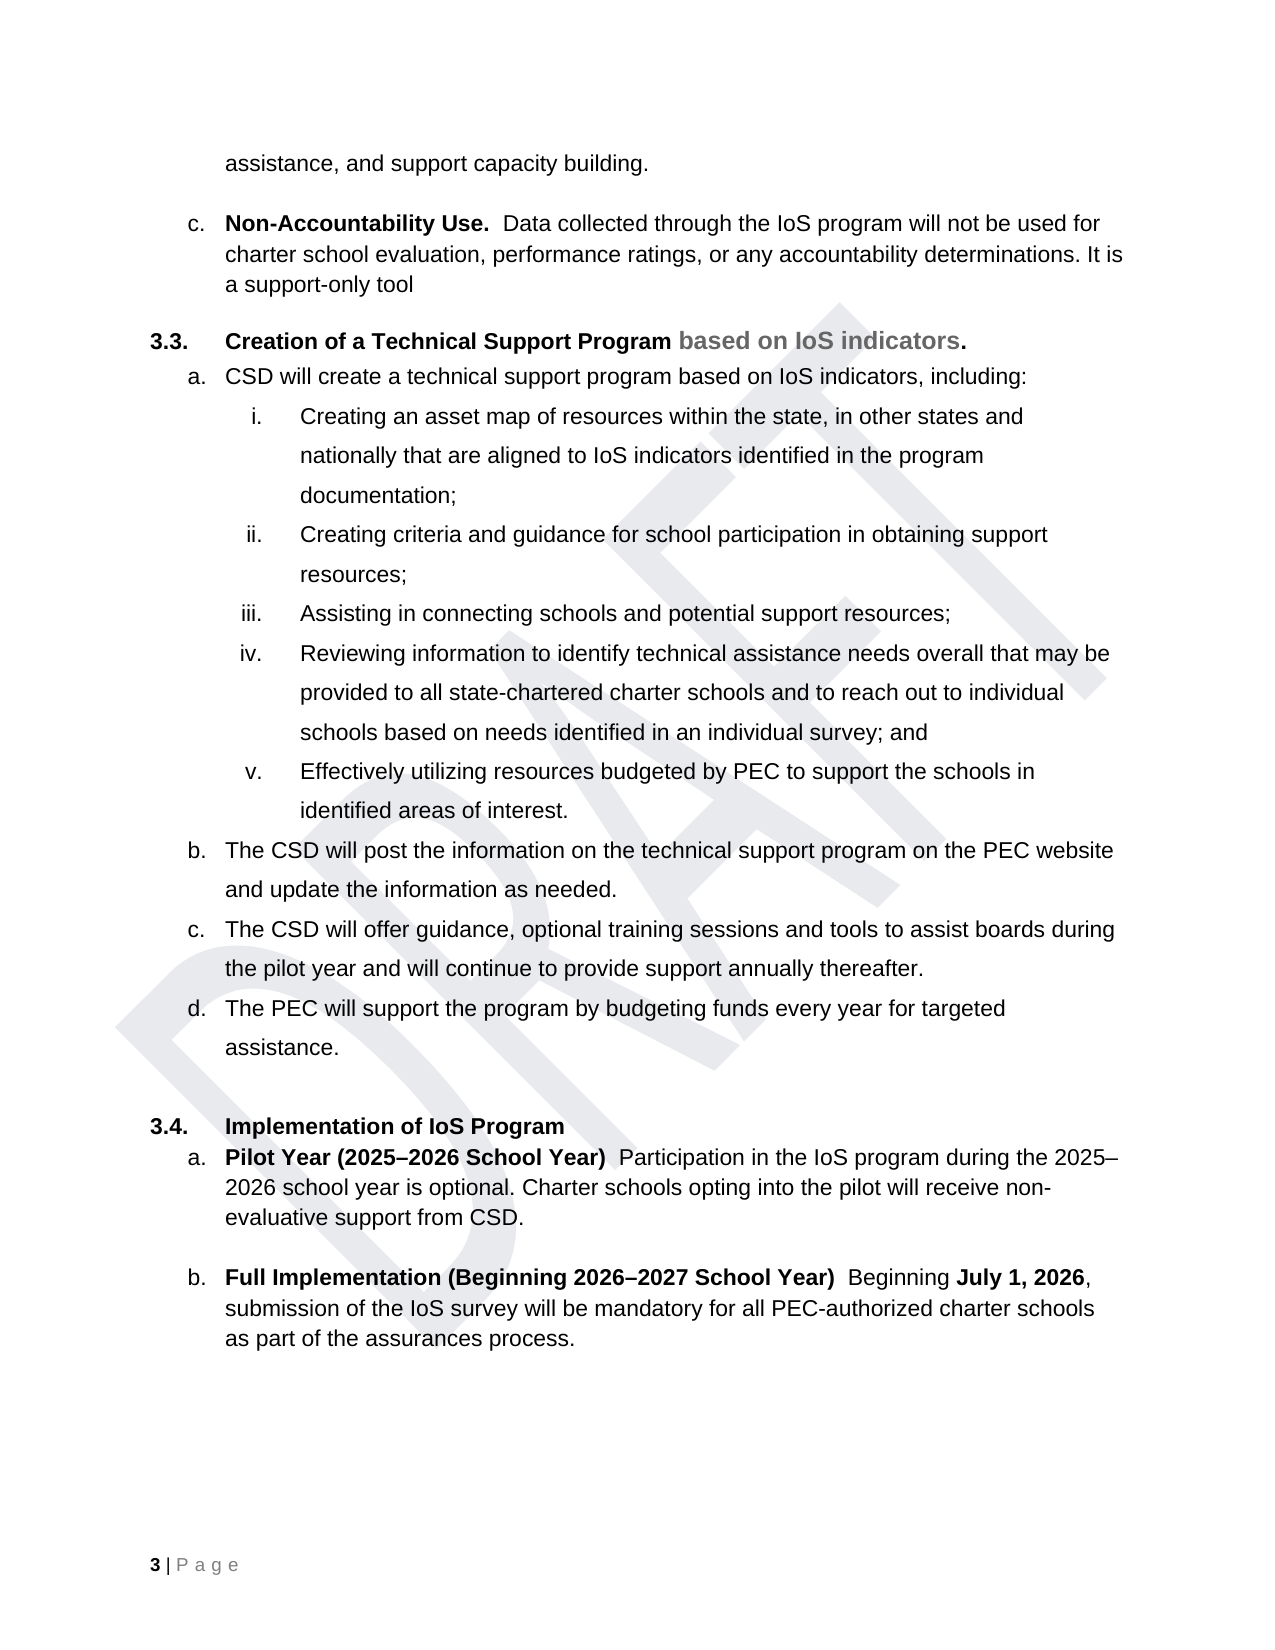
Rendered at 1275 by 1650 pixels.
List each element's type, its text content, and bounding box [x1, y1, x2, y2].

list The CSD will offer guidance, optional training sessions and tools to assist boards during the pilot year and will continue to provide support annually thereafter. [187, 916, 1125, 982]
list Pilot Year (2025–2026 School Year) Participation in the IoS program during the 2025–2026 school year is optional. Charter schools opting into the pilot will receive non-evaluative support from CSD. [187, 1143, 1125, 1261]
list Reviewing information to identify technical assistance needs overall that may be provided to all state-chartered charter schools and to reach out to individual schools based on needs identified in an individual survey; and [262, 639, 1125, 745]
subtitle 3.3. Creation of a Technical Support Program based on IoS indicators. [150, 326, 1125, 355]
list The PEC will support the program by budgeting funds every year for targeted assistance. [187, 995, 1125, 1061]
text a. CSD will create a technical support program based on IoS indicators, including: [187, 363, 1125, 389]
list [187, 150, 1125, 207]
list Creating criteria and guidance for school participation in obtaining support resources; [262, 521, 1125, 587]
list Creating an asset map of resources within the state, in other states and nationally that are aligned to IoS indicators identified in the program documentation; [262, 403, 1125, 508]
list Assisting in connecting schools and potential support resources; [262, 600, 1125, 626]
list Full Implementation (Beginning 2026–2027 School Year) Beginning July 1, 2026, submission of the IoS survey will be mandatory for all PEC-authorized charter schools as part of the assurances process. [187, 1264, 1125, 1351]
list The CSD will post the information on the technical support program on the PEC website and update the information as needed. [187, 837, 1125, 903]
text 3.4. Implementation of IoS Program [150, 1113, 1125, 1140]
list Non-Accountability Use. Data collected through the IoS program will not be used for charter school evaluation, performance ratings, or any accountability determinations. It is a support-only tool [187, 210, 1125, 297]
list Effectively utilizing resources budgeted by PEC to support the schools in identified areas of interest. [262, 758, 1125, 824]
